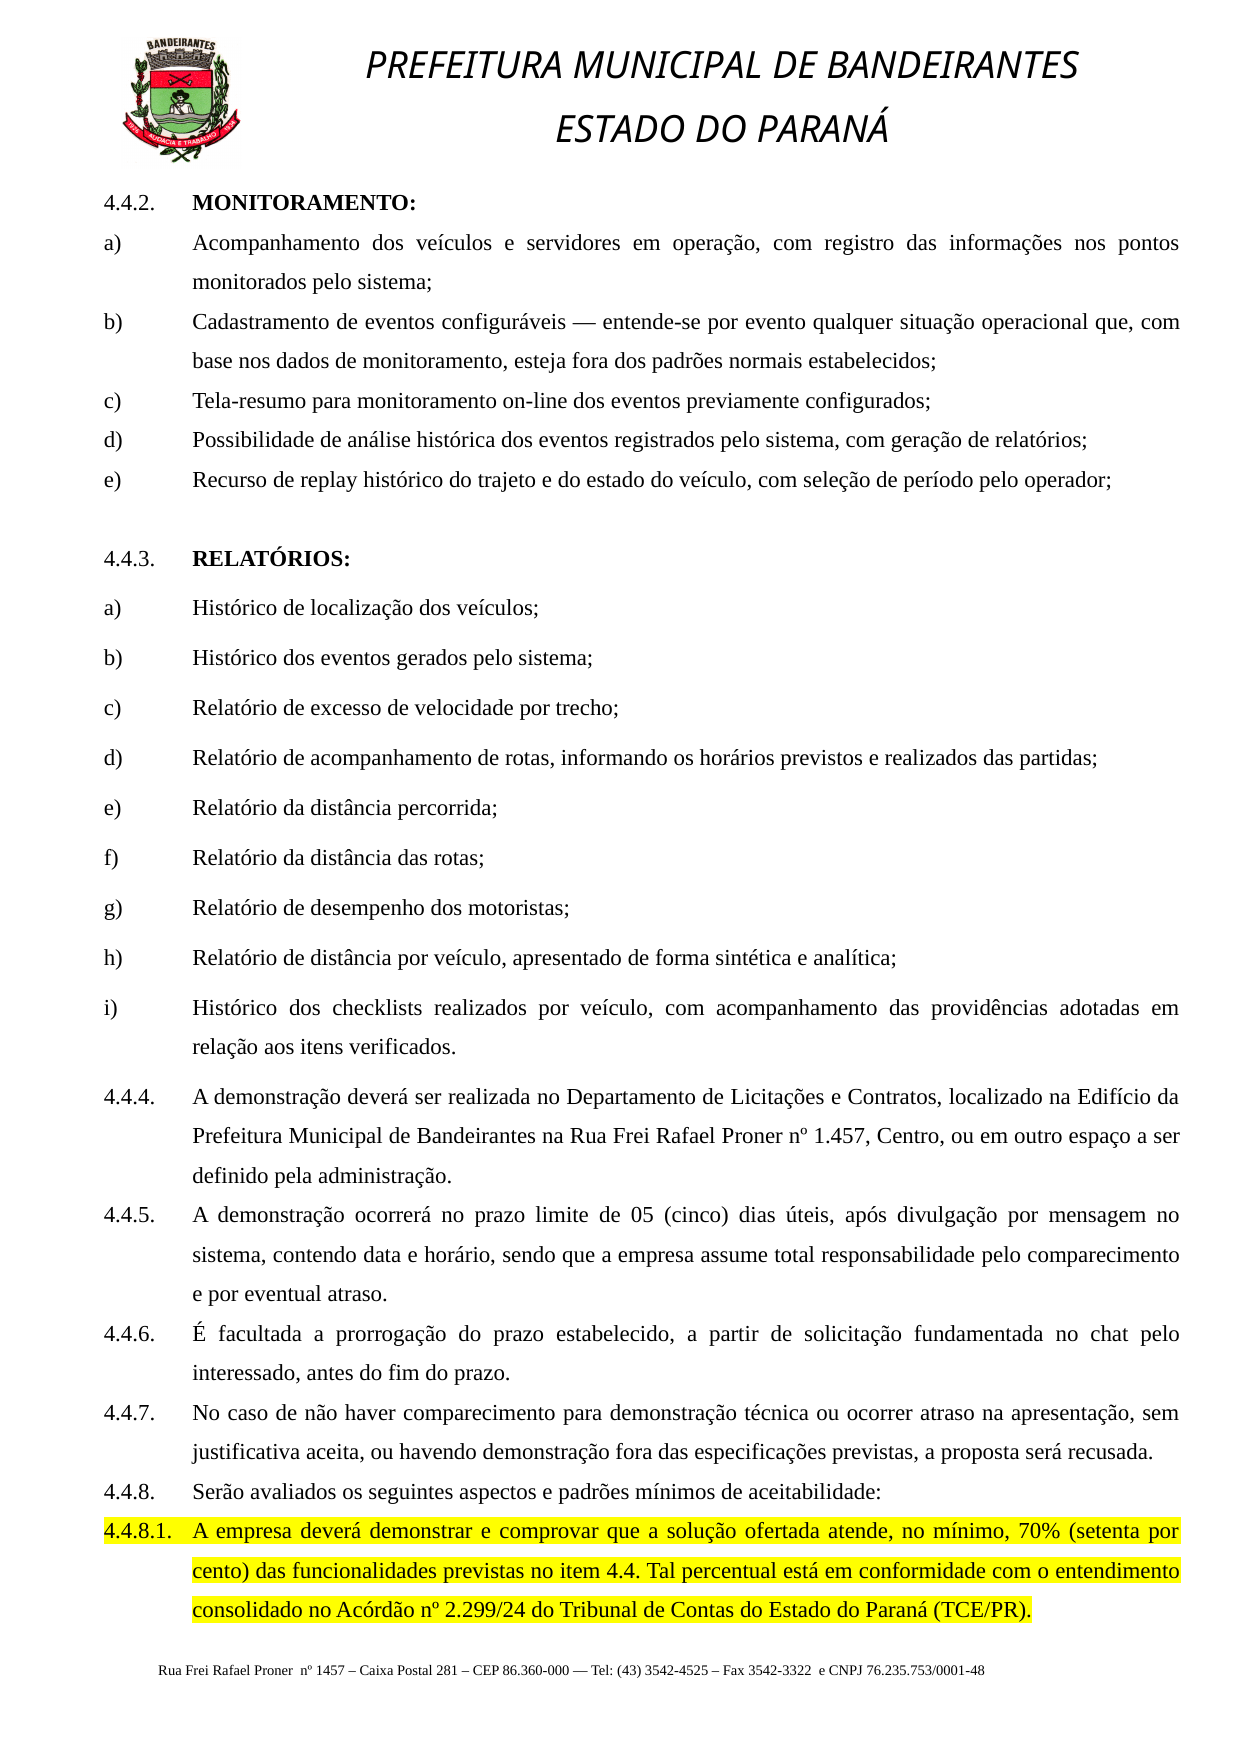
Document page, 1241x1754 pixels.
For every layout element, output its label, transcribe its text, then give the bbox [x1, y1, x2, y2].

list Recurso de replay histórico do trajeto e do estado do veículo, com seleção de período pelo operador; [103, 466, 1181, 492]
list Serão avaliados os seguintes aspectos e padrões mínimos de aceitabilidade: [103, 1478, 1181, 1504]
list A demonstração ocorrerá no prazo limite de 05 (cinco) dias úteis, após divulgação por mensagem no sistema, contendo data e horário, sendo que a empresa assume total responsabilidade pelo comparecimento e por eventual atraso. [103, 1201, 1181, 1307]
list Relatório da distância percorrida; [103, 794, 1181, 820]
list Histórico dos eventos gerados pelo sistema; [103, 644, 1181, 671]
list A demonstração deverá ser realizada no Departamento de Licitações e Contratos, localizado na Edifício da Prefeitura Municipal de Bandeirantes na Rua Frei Rafael Proner nº 1.457, Centro, ou em outro espaço a ser definido pela administração. [103, 1083, 1181, 1188]
list Histórico dos checklists realizados por veículo, com acompanhamento das providências adotadas em relação aos itens verificados. [103, 994, 1181, 1059]
list No caso de não haver comparecimento para demonstração técnica ou ocorrer atraso na apresentação, sem justificativa aceita, ou havendo demonstração fora das especificações previstas, a proposta será recusada. [103, 1399, 1181, 1465]
list Relatório de distância por veículo, apresentado de forma sintética e analítica; [103, 944, 1181, 970]
list Relatório da distância das rotas; [103, 844, 1181, 870]
list Possibilidade de análise histórica dos eventos registrados pelo sistema, com geração de relatórios; [103, 426, 1181, 452]
list Acompanhamento dos veículos e servidores em operação, com registro das informações nos pontos monitorados pelo sistema; [103, 229, 1181, 294]
list Cadastramento de eventos configuráveis — entende-se por evento qualquer situação operacional que, com base nos dados de monitoramento, esteja fora dos padrões normais estabelecidos; [103, 308, 1181, 373]
list A empresa deverá demonstrar e comprovar que a solução ofertada atende, no mínimo, 70% (setenta por cento) das funcionalidades previstas no item 4.4. Tal percentual está em conformidade com o entendimento consolidado no Acórdão nº 2.299/24 do Tribunal de Contas do Estado do Paraná (TCE/PR). [103, 1535, 1181, 1623]
list É facultada a prorrogação do prazo estabelecido, a partir de solicitação fundamentada no chat pelo interessado, antes do fim do prazo. [103, 1320, 1181, 1386]
list Tela-resumo para monitoramento on-line dos eventos previamente configurados; [103, 387, 1181, 413]
list Relatório de excesso de velocidade por trecho; [103, 694, 1181, 721]
list RELATÓRIOS: [103, 544, 1181, 571]
picture [121, 37, 242, 169]
list Relatório de desempenho dos motoristas; [103, 894, 1181, 920]
list Relatório de acompanhamento de rotas, informando os horários previstos e realizados das partidas; [103, 744, 1181, 771]
list Histórico de localização dos veículos; [103, 594, 1181, 621]
list MONITORAMENTO: [103, 189, 1181, 216]
